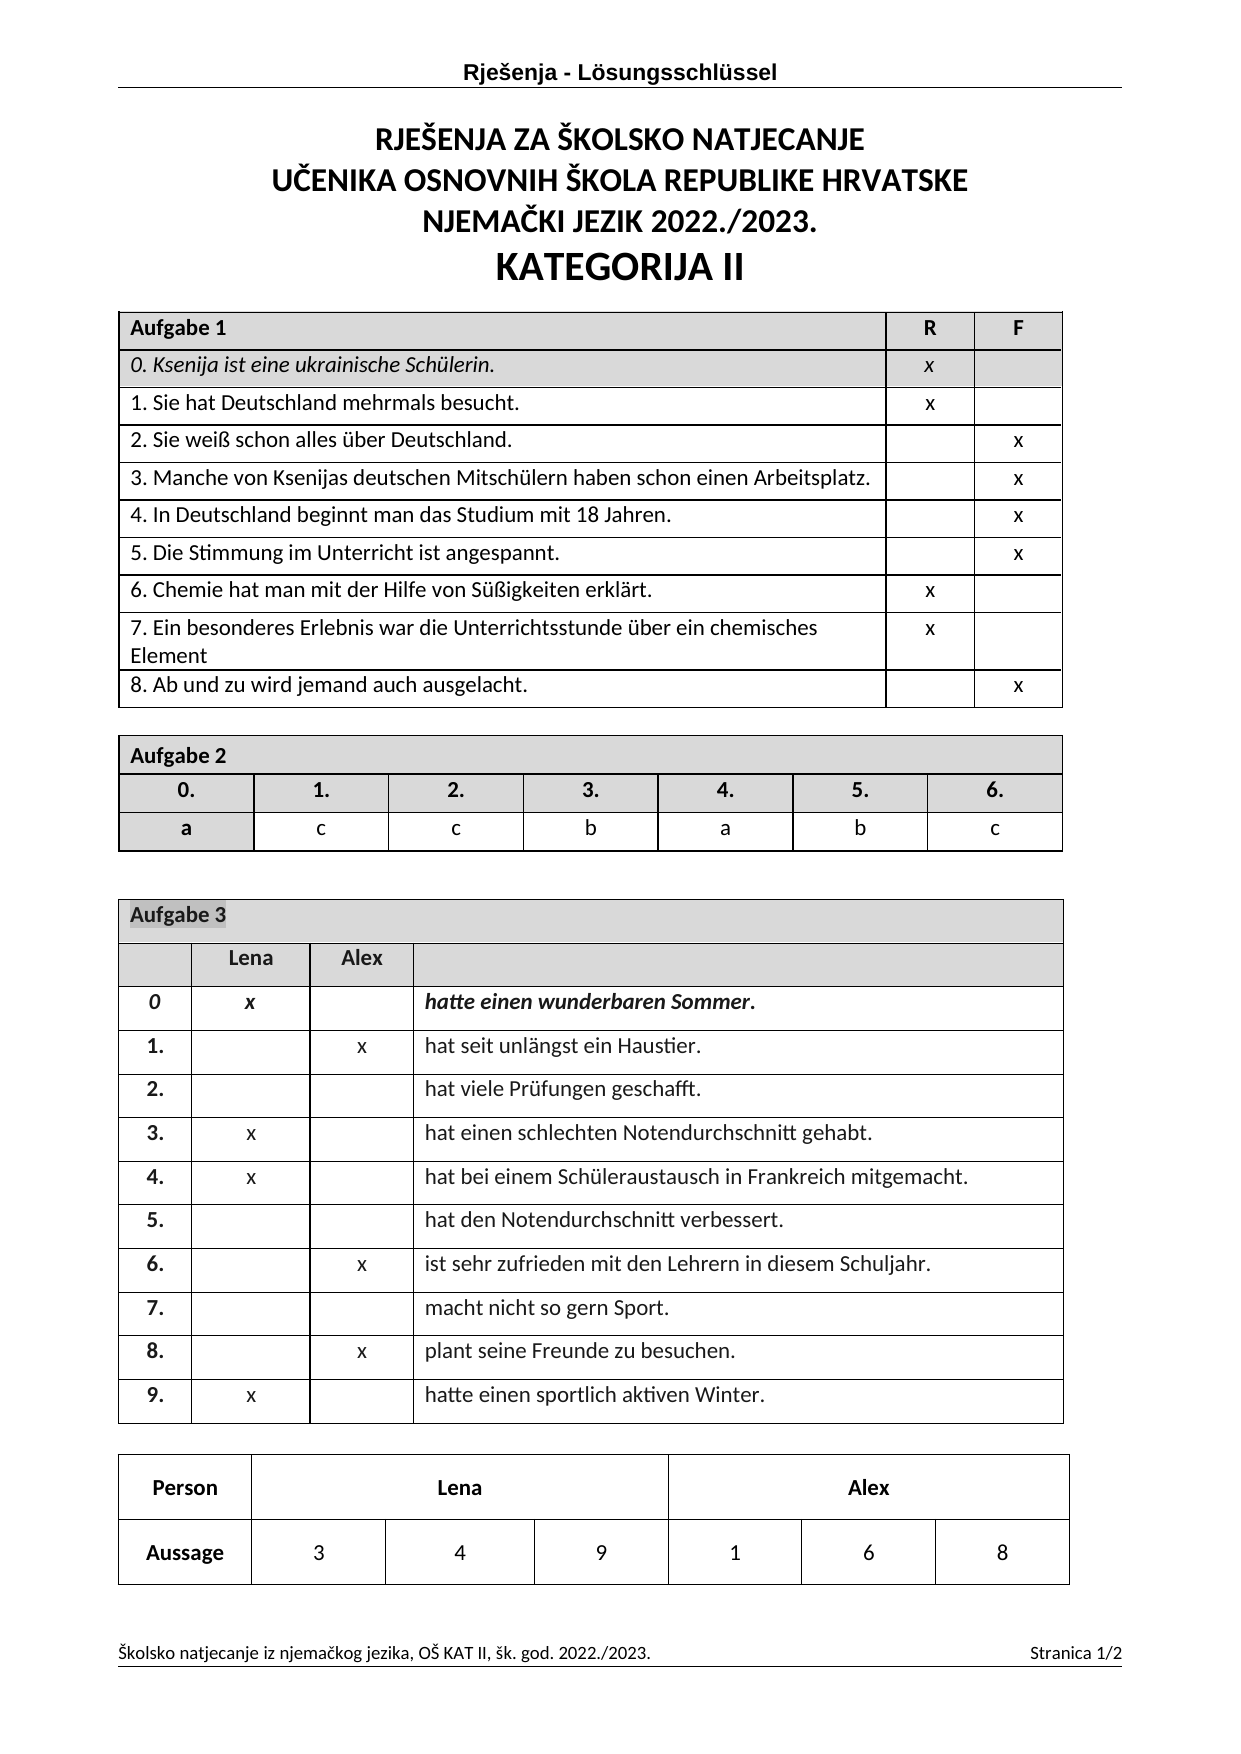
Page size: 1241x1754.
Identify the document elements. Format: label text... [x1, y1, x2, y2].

table_cell 0 [119, 987, 191, 1030]
table_cell [311, 1380, 413, 1423]
table_cell x [975, 499, 1062, 536]
table_cell Aussage [119, 1520, 251, 1584]
table_cell hat einen schlechten Notendurchschnitt gehabt. [414, 1118, 1063, 1161]
table_cell [192, 1075, 309, 1117]
table_cell [311, 1205, 413, 1248]
table_cell c [255, 813, 388, 850]
table_cell x [887, 613, 974, 669]
table_cell 8. Ab und zu wird jemand auch ausgelacht. [120, 671, 885, 707]
table_cell [192, 1205, 309, 1248]
table_cell [887, 463, 974, 499]
table_cell [311, 1293, 413, 1335]
table_cell x [975, 424, 1062, 461]
table_cell hat bei einem Schüleraustausch in Frankreich mitgemacht. [414, 1162, 1063, 1204]
table_cell 9 [535, 1520, 668, 1584]
table_cell 7. Ein besonderes Erlebnis war die Unterrichtsstunde über ein chemisches Element [120, 613, 885, 669]
table_cell 2. Sie weiß schon alles über Deutschland. [120, 426, 885, 461]
table_cell [975, 386, 1062, 424]
table_cell [192, 1031, 309, 1073]
table_cell 4. In Deutschland beginnt man das Studium mit 18 Jahren. [120, 501, 885, 536]
table_cell 0. [120, 775, 253, 812]
table_cell 1 [669, 1520, 801, 1584]
table_cell c [389, 813, 523, 850]
table_cell 1. Sie hat Deutschland mehrmals besucht. [120, 388, 885, 424]
table_cell x [311, 1031, 413, 1073]
table_cell a [659, 813, 792, 850]
table_cell 6 [802, 1520, 935, 1584]
table_cell [975, 611, 1062, 669]
table_cell x [975, 536, 1062, 574]
text UČENIKA OSNOVNIH ŠKOLA REPUBLIKE HRVATSKE [118, 159, 1122, 199]
table_header Aufgabe 3 [119, 900, 1063, 942]
table_cell [311, 1075, 413, 1117]
table_cell x [975, 461, 1062, 499]
table_cell x [887, 576, 974, 611]
text RJEŠENJA ZA ŠKOLSKO NATJECANJE [118, 118, 1122, 159]
table_cell 0. Ksenija ist eine ukrainische Schülerin. [120, 351, 885, 386]
table_cell [119, 944, 191, 986]
table_cell Alex [311, 944, 413, 986]
table_cell 5. Die Stimmung im Unterricht ist angespannt. [120, 538, 885, 574]
table_cell [414, 944, 1063, 986]
table_cell b [524, 813, 657, 850]
table_cell [311, 1162, 413, 1204]
table_header R [887, 313, 974, 349]
table_cell [192, 1249, 309, 1292]
table_cell 8. [119, 1336, 191, 1379]
table_header Lena [252, 1455, 668, 1519]
table_cell 6. [119, 1249, 191, 1292]
table_cell 4. [119, 1162, 191, 1204]
table_cell 4. [659, 775, 792, 812]
table_cell [192, 1293, 309, 1335]
table_cell x [311, 1336, 413, 1379]
table_cell hatte einen sportlich aktiven Winter. [414, 1380, 1063, 1423]
table_header Aufgabe 2 [120, 736, 1062, 773]
table_cell x [192, 987, 309, 1030]
table_cell [887, 501, 974, 536]
table_cell x [887, 351, 974, 386]
table_cell 3. [119, 1118, 191, 1161]
table_cell 9. [119, 1380, 191, 1423]
table_header Aufgabe 1 [120, 313, 885, 349]
table_cell b [794, 813, 927, 850]
table_cell x [192, 1162, 309, 1204]
table_cell a [120, 813, 253, 850]
table_cell 1. [119, 1031, 191, 1073]
table_cell hat den Notendurchschnitt verbessert. [414, 1205, 1063, 1248]
table_cell [975, 349, 1062, 386]
table_cell macht nicht so gern Sport. [414, 1293, 1063, 1335]
table_cell 6. Chemie hat man mit der Hilfe von Süßigkeiten erklärt. [120, 576, 885, 611]
table_cell 5. [119, 1205, 191, 1248]
table_cell plant seine Freunde zu besuchen. [414, 1336, 1063, 1379]
table_cell c [928, 813, 1062, 850]
table_cell x [887, 388, 974, 424]
text KATEGORIJA II [118, 240, 1122, 291]
table_cell [887, 671, 974, 707]
table_cell [311, 987, 413, 1030]
table_cell hat viele Prüfungen geschafft. [414, 1075, 1063, 1117]
text NJEMAČKI JEZIK 2022./2023. [118, 199, 1122, 240]
table_cell ist sehr zufrieden mit den Lehrern in diesem Schuljahr. [414, 1249, 1063, 1292]
table_cell 8 [936, 1520, 1069, 1584]
table_cell x [975, 669, 1062, 707]
table_cell hat seit unlängst ein Haustier. [414, 1031, 1063, 1073]
table_cell Lena [192, 944, 309, 986]
table_cell hatte einen wunderbaren Sommer. [414, 987, 1063, 1030]
table_cell [192, 1336, 309, 1379]
table_cell [887, 426, 974, 461]
table_cell 4 [386, 1520, 534, 1584]
table_cell 2. [389, 775, 523, 812]
table_cell 1. [255, 775, 388, 812]
table_cell 6. [928, 775, 1062, 812]
table_cell [311, 1118, 413, 1161]
table_header Alex [669, 1455, 1069, 1519]
table_cell x [311, 1249, 413, 1292]
table_cell 3. Manche von Ksenijas deutschen Mitschülern haben schon einen Arbeitsplatz. [120, 463, 885, 499]
table_header Person [119, 1455, 251, 1519]
table_cell 3. [524, 775, 657, 812]
table_cell [887, 538, 974, 574]
table_cell x [192, 1380, 309, 1423]
table_cell [975, 574, 1062, 611]
table_cell 2. [119, 1075, 191, 1117]
table_header F [975, 313, 1062, 349]
table_cell x [192, 1118, 309, 1161]
table_cell 5. [794, 775, 927, 812]
table_cell 3 [252, 1520, 385, 1584]
table_cell 7. [119, 1293, 191, 1335]
